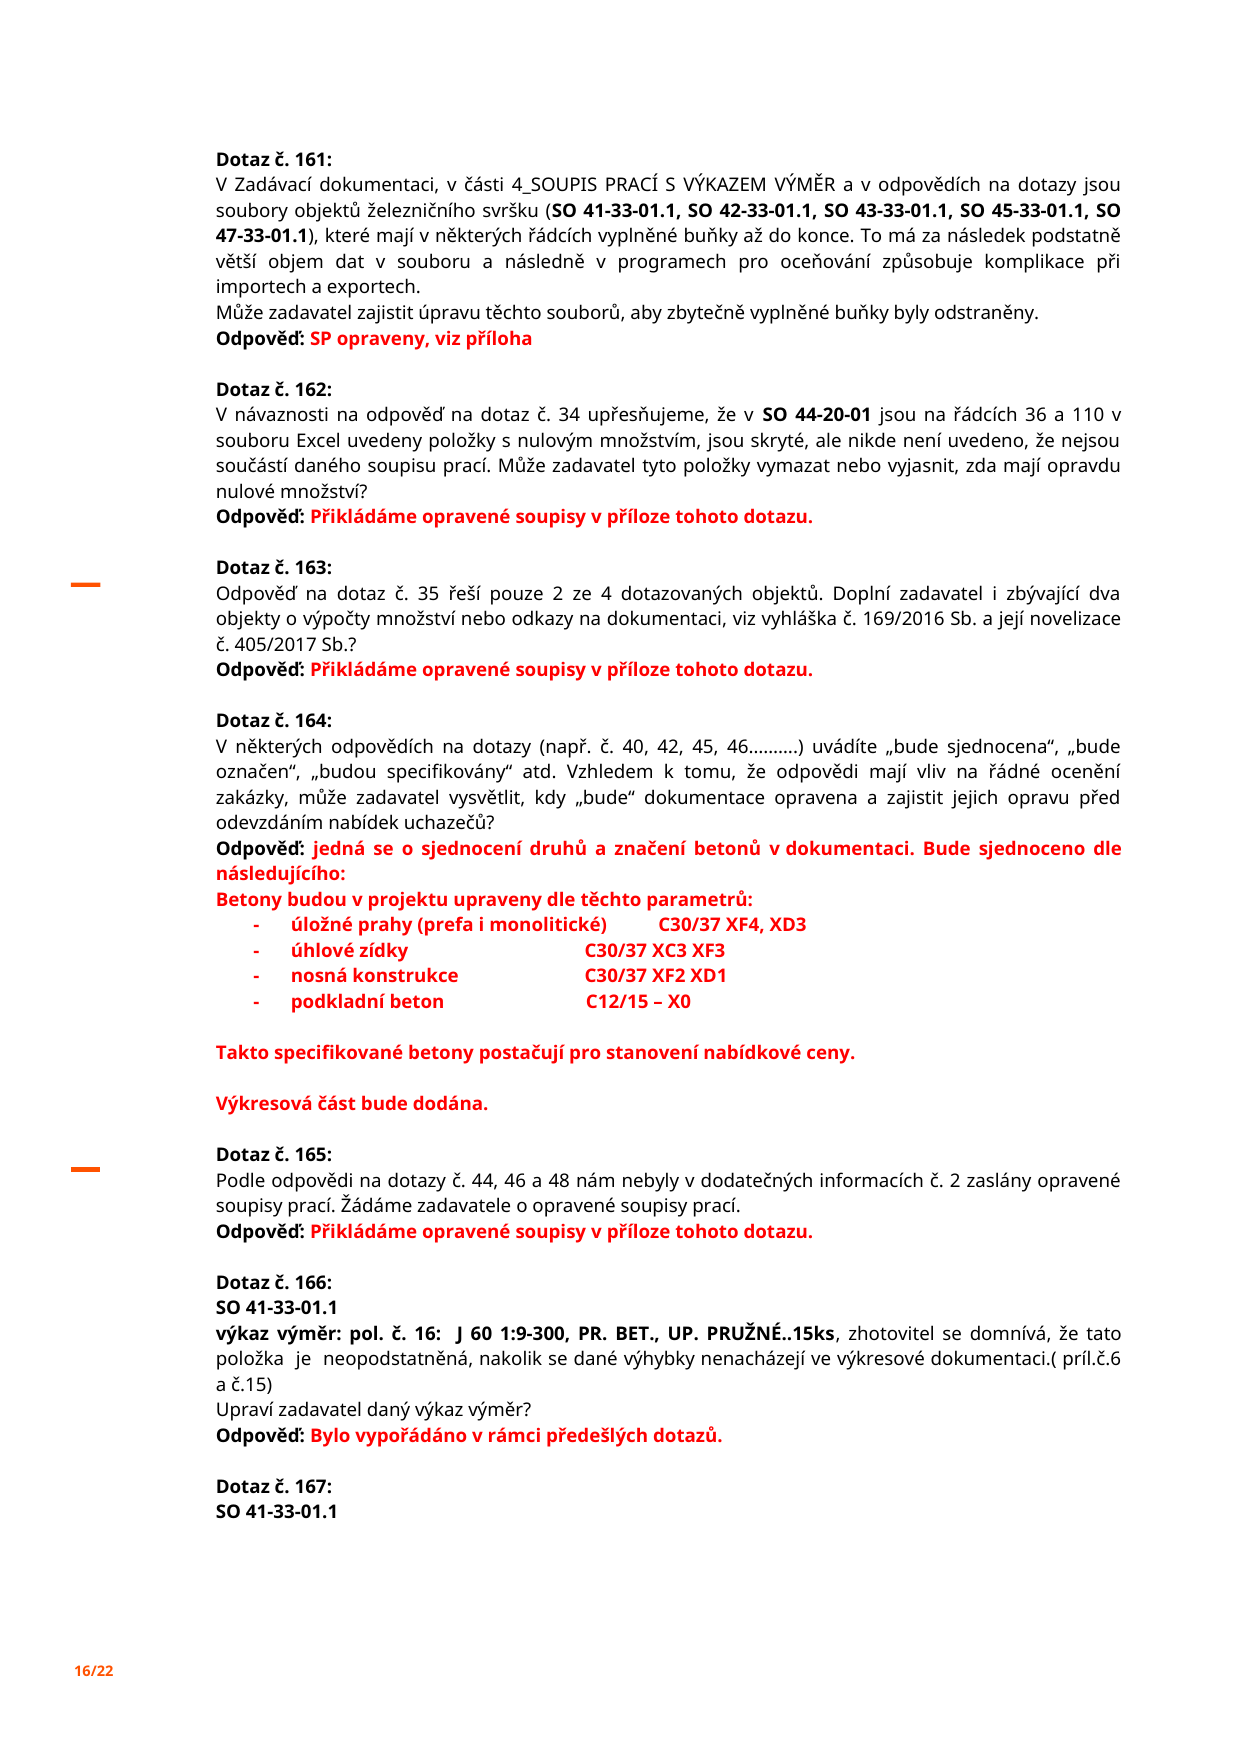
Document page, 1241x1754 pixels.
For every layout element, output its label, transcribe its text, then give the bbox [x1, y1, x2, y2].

text V Zadávací dokumentaci, v části 4_SOUPIS PRACÍ S VÝKAZEM VÝMĚR a v odpovědích na dotazy jsou soubory objektů železničního svršku (SO 41-33-01.1, SO 42-33-01.1, SO 43-33-01.1, SO 45-33-01.1, SO 47-33-01.1), které mají v některých řádcích vyplněné buňky až do konce. To má za následek podstatně větší objem dat v souboru a následně v programech pro oceňování způsobuje komplikace při importech a exportech. [216, 172, 1122, 299]
text Odpověď: jedná se o sjednocení druhů a značení betonů v dokumentaci. Bude sjednoceno dle následujícího: [216, 835, 1122, 886]
text Upraví zadavatel daný výkaz výměr? [216, 1397, 1122, 1422]
text SO 41-33-01.1 [216, 1499, 1122, 1524]
list nosná konstrukce C30/37 XF2 XD1 [253, 963, 1122, 988]
text SO 41-33-01.1 [216, 1294, 1122, 1320]
text Odpověď: Přikládáme opravené soupisy v příloze tohoto dotazu. [216, 657, 1122, 682]
text výkaz výměr: pol. č. 16: J 60 1:9-300, PR. BET., UP. PRUŽNÉ..15ks, zhotovitel se domnívá, že tato položka je neopodstatněná, nakolik se dané výhybky nenacházejí ve výkresové dokumentaci.( príl.č.6 a č.15) [216, 1320, 1122, 1397]
text Odpověď: Přikládáme opravené soupisy v příloze tohoto dotazu. [216, 1218, 1122, 1243]
list podkladní beton C12/15 – X0 [253, 988, 1122, 1014]
list úhlové zídky C30/37 XC3 XF3 [253, 937, 1122, 963]
text Takto specifikované betony postačují pro stanovení nabídkové ceny. [216, 1039, 1122, 1065]
text V návaznosti na odpověď na dotaz č. 34 upřesňujeme, že v SO 44-20-01 jsou na řádcích 36 a 110 v souboru Excel uvedeny položky s nulovým množstvím, jsou skryté, ale nikde není uvedeno, že nejsou součástí daného soupisu prací. Může zadavatel tyto položky vymazat nebo vyjasnit, zda mají opravdu nulové množství? [216, 401, 1122, 503]
text Dotaz č. 161: [216, 146, 1122, 172]
text Odpověď: Bylo vypořádáno v rámci předešlých dotazů. [216, 1422, 1122, 1448]
text Odpověď: Přikládáme opravené soupisy v příloze tohoto dotazu. [216, 503, 1122, 529]
text Může zadavatel zajistit úpravu těchto souborů, aby zbytečně vyplněné buňky byly odstraněny. [216, 299, 1122, 325]
text Dotaz č. 167: [216, 1473, 1122, 1499]
text Podle odpovědi na dotazy č. 44, 46 a 48 nám nebyly v dodatečných informacích č. 2 zaslány opravené soupisy prací. Žádáme zadavatele o opravené soupisy prací. [216, 1167, 1122, 1218]
text Dotaz č. 165: [216, 1141, 1122, 1167]
text V některých odpovědích na dotazy (např. č. 40, 42, 45, 46……….) uvádíte „bude sjednocena“, „bude označen“, „budou specifikovány“ atd. Vzhledem k tomu, že odpovědi mají vliv na řádné ocenění zakázky, může zadavatel vysvětlit, kdy „bude“ dokumentace opravena a zajistit jejich opravu před odevzdáním nabídek uchazečů? [216, 733, 1122, 835]
text Odpověď: SP opraveny, viz příloha [216, 325, 1122, 350]
list úložné prahy (prefa i monolitické) C30/37 XF4, XD3 [253, 912, 1122, 937]
text Dotaz č. 163: [216, 554, 1122, 580]
text Odpověď na dotaz č. 35 řeší pouze 2 ze 4 dotazovaných objektů. Doplní zadavatel i zbývající dva objekty o výpočty množství nebo odkazy na dokumentaci, viz vyhláška č. 169/2016 Sb. a její novelizace č. 405/2017 Sb.? [216, 580, 1122, 657]
text Dotaz č. 164: [216, 708, 1122, 733]
text Betony budou v projektu upraveny dle těchto parametrů: [216, 886, 1122, 912]
text Výkresová část bude dodána. [216, 1090, 1122, 1116]
text Dotaz č. 162: [216, 376, 1122, 401]
text Dotaz č. 166: [216, 1269, 1122, 1294]
